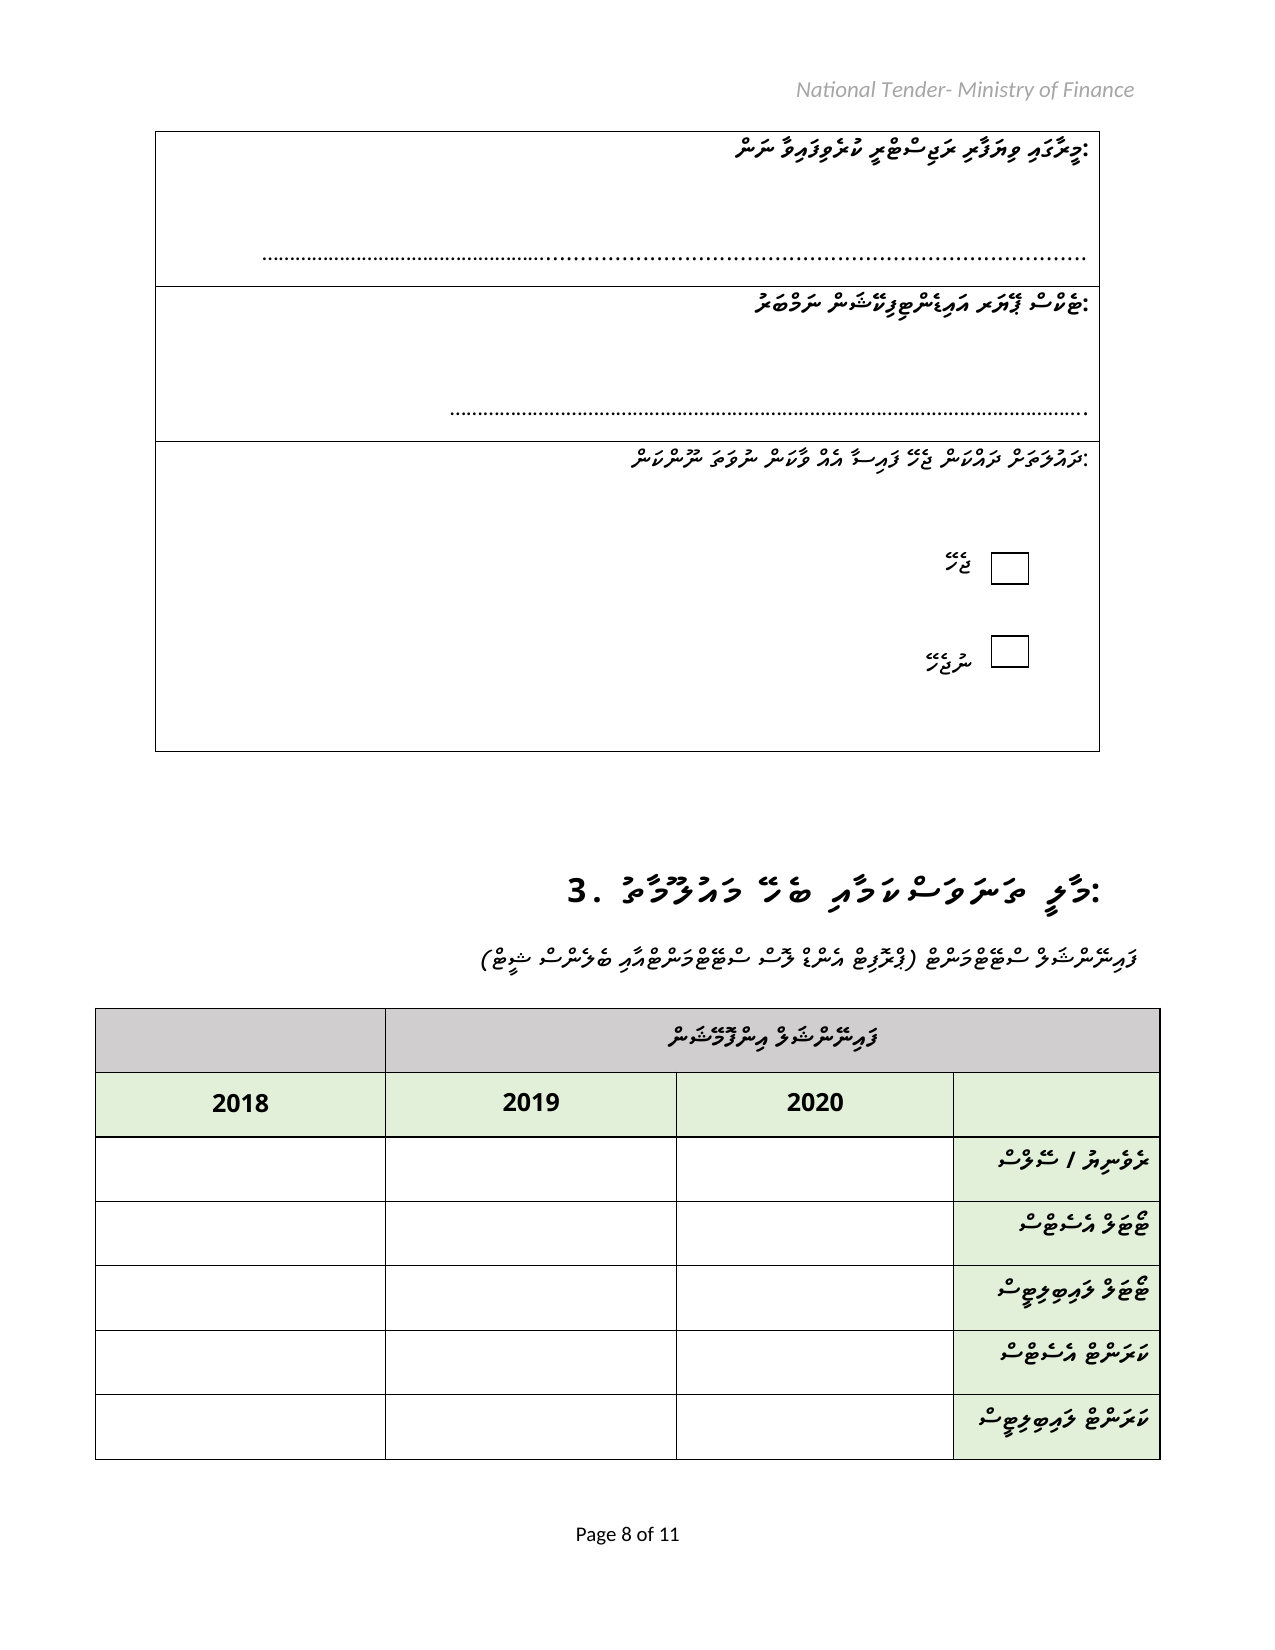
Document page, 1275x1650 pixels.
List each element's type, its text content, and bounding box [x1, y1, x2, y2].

table_cell ޓޯޓަލް ލައިބިލިޓީސް [954, 1266, 1159, 1330]
table_cell [677, 1395, 953, 1459]
table_cell ކަރަންޓް ލައިބިލިޓީސް [954, 1395, 1159, 1459]
table_header މީރާގައި ވިޔަފާރި ރަޖިސްޓްރީ ކުރެވިފައިވާ ނަން: …………………………………………….............................................................................. [156, 132, 1099, 286]
table_cell [386, 1202, 676, 1265]
table_cell [677, 1266, 953, 1330]
table_header [96, 1009, 385, 1072]
table_cell 2018 [96, 1073, 385, 1136]
table_cell [386, 1266, 676, 1330]
table_cell [386, 1395, 676, 1459]
table_cell ކަރަންޓް އެސެޓްސް [954, 1331, 1159, 1394]
text ފައިނޭންޝަލް ސްޓޭޓްމަންޓް (ޕްރޮފިޓް އެންޑް ލޮސް ސްޓޭޓްމަންޓްއާއި ބެލެންސް ޝީޓް) [118, 942, 1137, 976]
table_cell ޓޯޓަލް އެސެޓްސް [954, 1202, 1159, 1265]
table_cell 2019 [386, 1073, 676, 1136]
table_cell ރެވެނިޔު / ސޭލްސް [954, 1138, 1159, 1201]
text 3. މާލީ ތަނަވަސްކަމާއި ބެހޭ މައުލޫމާތު: [118, 867, 1100, 917]
table_cell [386, 1138, 676, 1201]
table_cell [677, 1202, 953, 1265]
table_cell [96, 1331, 385, 1394]
table_cell [677, 1331, 953, 1394]
table_cell [96, 1202, 385, 1265]
table_cell [96, 1395, 385, 1459]
table_cell [677, 1138, 953, 1201]
table_cell [954, 1073, 1159, 1136]
table_cell ޓެކްސް ޕޭޔަރ އައިޑެންޓިފިކޭޝަން ނަމްބަރު: ……………………………………………………………………………………………………. [156, 287, 1099, 441]
table_cell [96, 1138, 385, 1201]
table_cell [96, 1266, 385, 1330]
table_header ފައިނޭންޝަލް އިންފޮމޭޝަން [386, 1009, 1159, 1072]
table_cell ދައުލަތަށް ދައްކަން ޖެހޭ ފައިސާ އެއް ވާކަން ނުވަތަ ނޫންކަން: ޖެހޭ ނުޖެހޭ [156, 442, 1099, 751]
table_cell 2020 [677, 1073, 953, 1136]
table_cell [386, 1331, 676, 1394]
